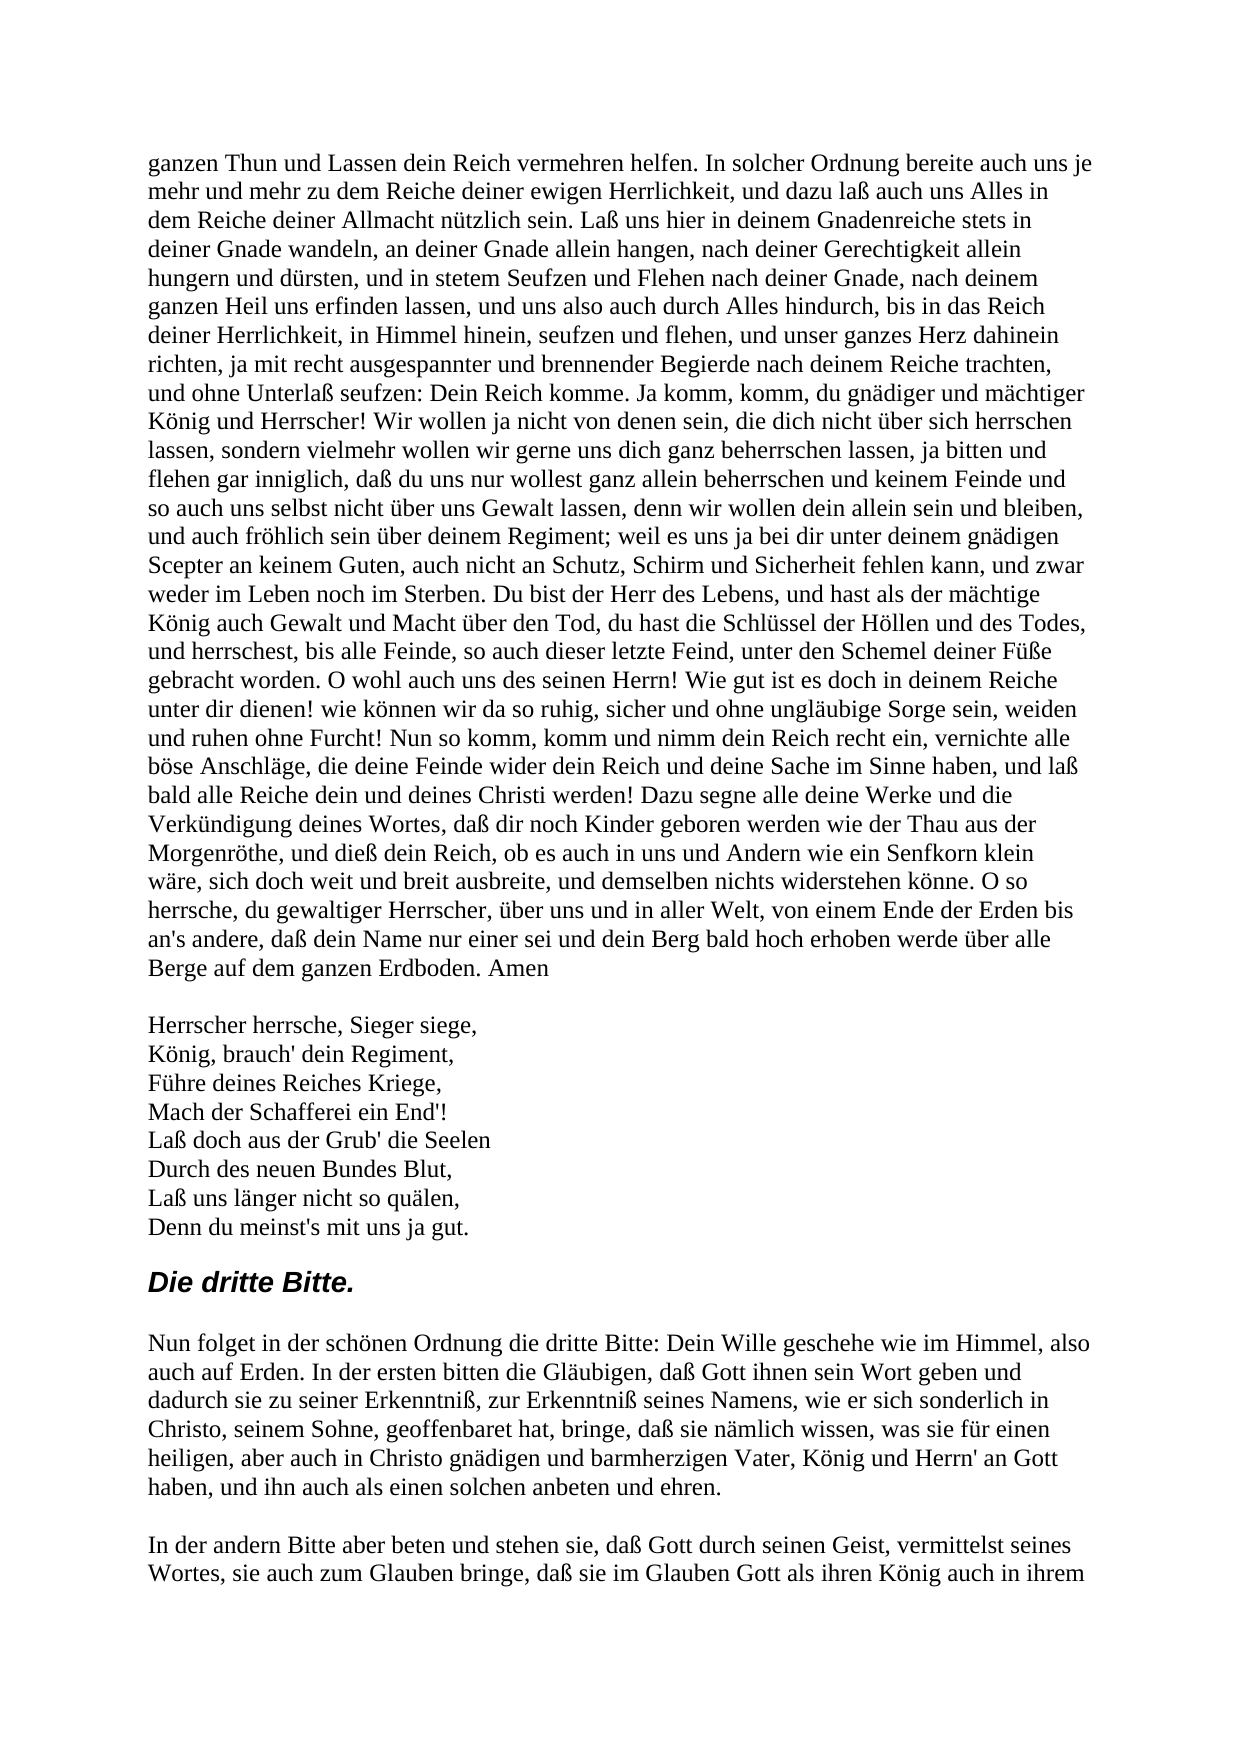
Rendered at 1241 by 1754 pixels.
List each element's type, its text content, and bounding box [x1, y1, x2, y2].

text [148, 148, 1093, 981]
text Nun folget in der schönen Ordnung die dritte Bitte: Dein Wille geschehe wie im Himmel, also auch auf Erden. In der ersten bitten die Gläubigen, daß Gott ihnen sein Wort geben und dadurch sie zu seiner Erkenntniß, zur Erkenntniß seines Namens, wie er sich sonderlich in Christo, seinem Sohne, geoffenbaret hat, bringe, daß sie nämlich wissen, was sie für einen heiligen, aber auch in Christo gnädigen und barmherzigen Vater, König und Herrn' an Gott haben, und ihn auch als einen solchen anbeten und ehren. [148, 1328, 1093, 1501]
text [148, 1530, 1093, 1587]
text Herrscher herrsche, Sieger siege, König, brauch' dein Regiment, Führe deines Reiches Kriege, Mach der Schafferei ein End'! Laß doch aus der Grub' die Seelen Durch des neuen Bundes Blut, Laß uns länger nicht so quälen, Denn du meinst's mit uns ja gut. [148, 1011, 1093, 1241]
text Die dritte Bitte. [148, 1265, 1093, 1299]
